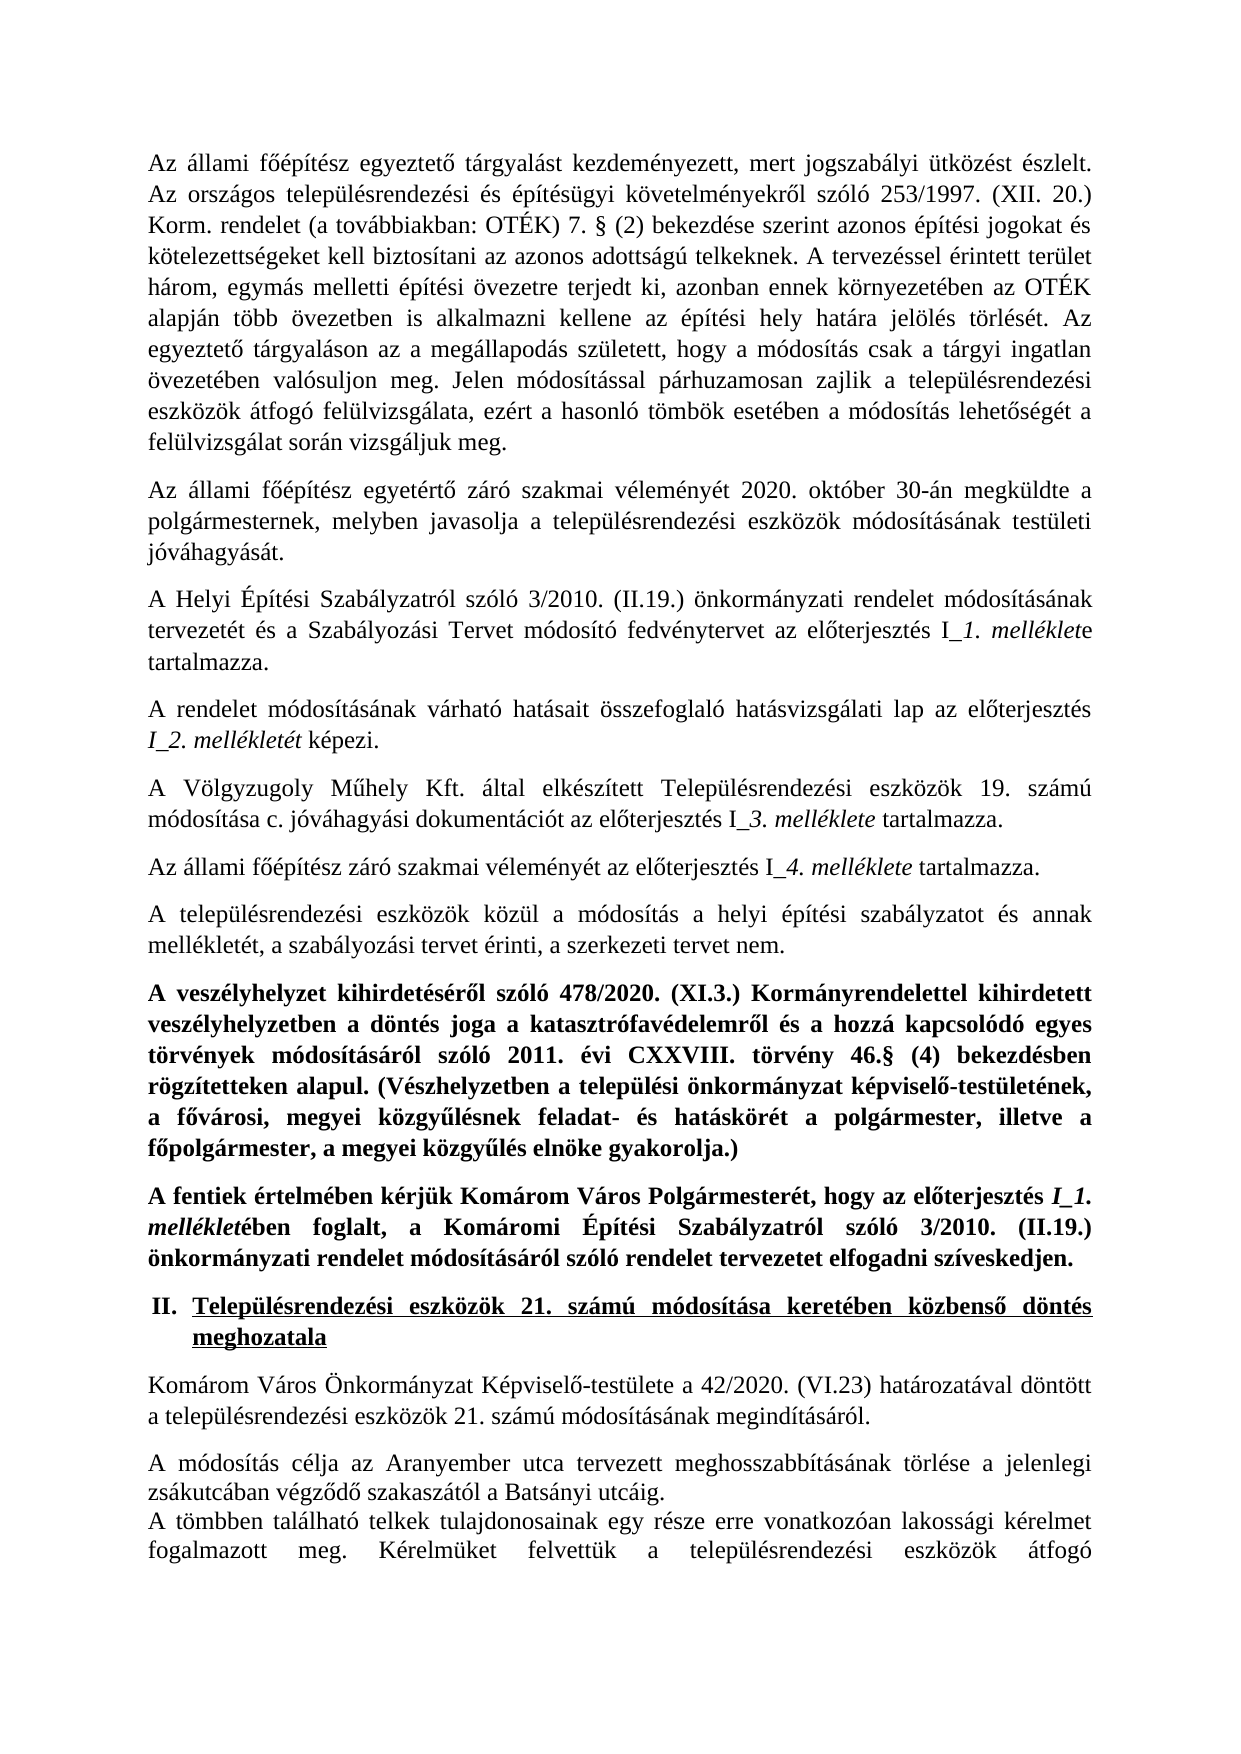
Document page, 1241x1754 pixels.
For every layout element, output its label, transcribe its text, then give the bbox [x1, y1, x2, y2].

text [148, 1506, 1093, 1563]
text A veszélyhelyzet kihirdetéséről szóló 478/2020. (XI.3.) Kormányrendelettel kihirdetett veszélyhelyzetben a döntés joga a katasztrófavédelemről és a hozzá kapcsolódó egyes törvények módosításáról szóló 2011. évi CXXVIII. törvény 46.§ (4) bekezdésben rögzítetteken alapul. (Vészhelyzetben a települési önkormányzat képviselő-testületének, a fővárosi, megyei közgyűlésnek feladat- és hatáskörét a polgármester, illetve a főpolgármester, a megyei közgyűlés elnöke gyakorolja.) [148, 978, 1093, 1162]
text A településrendezési eszközök közül a módosítás a helyi építési szabályzatot és annak mellékletét, a szabályozási tervet érinti, a szerkezeti tervet nem. [148, 899, 1093, 959]
list Településrendezési eszközök 21. számú módosítása keretében közbenső döntés meghozatala [177, 1291, 1093, 1351]
text A módosítás célja az Aranyember utca tervezett meghosszabbításának törlése a jelenlegi zsákutcában végződő szakaszától a Batsányi utcáig. [148, 1448, 1093, 1506]
text Az állami főépítész záró szakmai véleményét az előterjesztés I_4. melléklete tartalmazza. [148, 852, 1093, 881]
text A rendelet módosításának várható hatásait összefoglaló hatásvizsgálati lap az előterjesztés I_2. mellékletét képezi. [148, 694, 1093, 754]
text Komárom Város Önkormányzat Képviselő-testülete a 42/2020. (VI.23) határozatával döntött a településrendezési eszközök 21. számú módosításának megindításáról. [148, 1370, 1093, 1429]
text Az állami főépítész egyetértő záró szakmai véleményét 2020. október 30-án megküldte a polgármesternek, melyben javasolja a településrendezési eszközök módosításának testületi jóváhagyását. [148, 475, 1093, 566]
text A fentiek értelmében kérjük Komárom Város Polgármesterét, hogy az előterjesztés I_1. mellékletében foglalt, a Komáromi Építési Szabályzatról szóló 3/2010. (II.19.) önkormányzati rendelet módosításáról szóló rendelet tervezetet elfogadni szíveskedjen. [148, 1181, 1093, 1272]
text Az állami főépítész egyeztető tárgyalást kezdeményezett, mert jogszabályi ütközést észlelt. Az országos településrendezési és építésügyi követelményekről szóló 253/1997. (XII. 20.) Korm. rendelet (a továbbiakban: OTÉK) 7. § (2) bekezdése szerint azonos építési jogokat és kötelezettségeket kell biztosítani az azonos adottságú telkeknek. A tervezéssel érintett terület három, egymás melletti építési övezetre terjedt ki, azonban ennek környezetében az OTÉK alapján több övezetben is alkalmazni kellene az építési hely határa jelölés törlését. Az egyeztető tárgyaláson az a megállapodás született, hogy a módosítás csak a tárgyi ingatlan övezetében valósuljon meg. Jelen módosítással párhuzamosan zajlik a településrendezési eszközök átfogó felülvizsgálata, ezért a hasonló tömbök esetében a módosítás lehetőségét a felülvizsgálat során vizsgáljuk meg. [148, 148, 1093, 456]
text A Helyi Építési Szabályzatról szóló 3/2010. (II.19.) önkormányzati rendelet módosításának tervezetét és a Szabályozási Tervet módosító fedvénytervet az előterjesztés I_1. melléklete tartalmazza. [148, 584, 1093, 675]
text A Völgyzugoly Műhely Kft. által elkészített Településrendezési eszközök 19. számú módosítása c. jóváhagyási dokumentációt az előterjesztés I_3. melléklete tartalmazza. [148, 773, 1093, 833]
